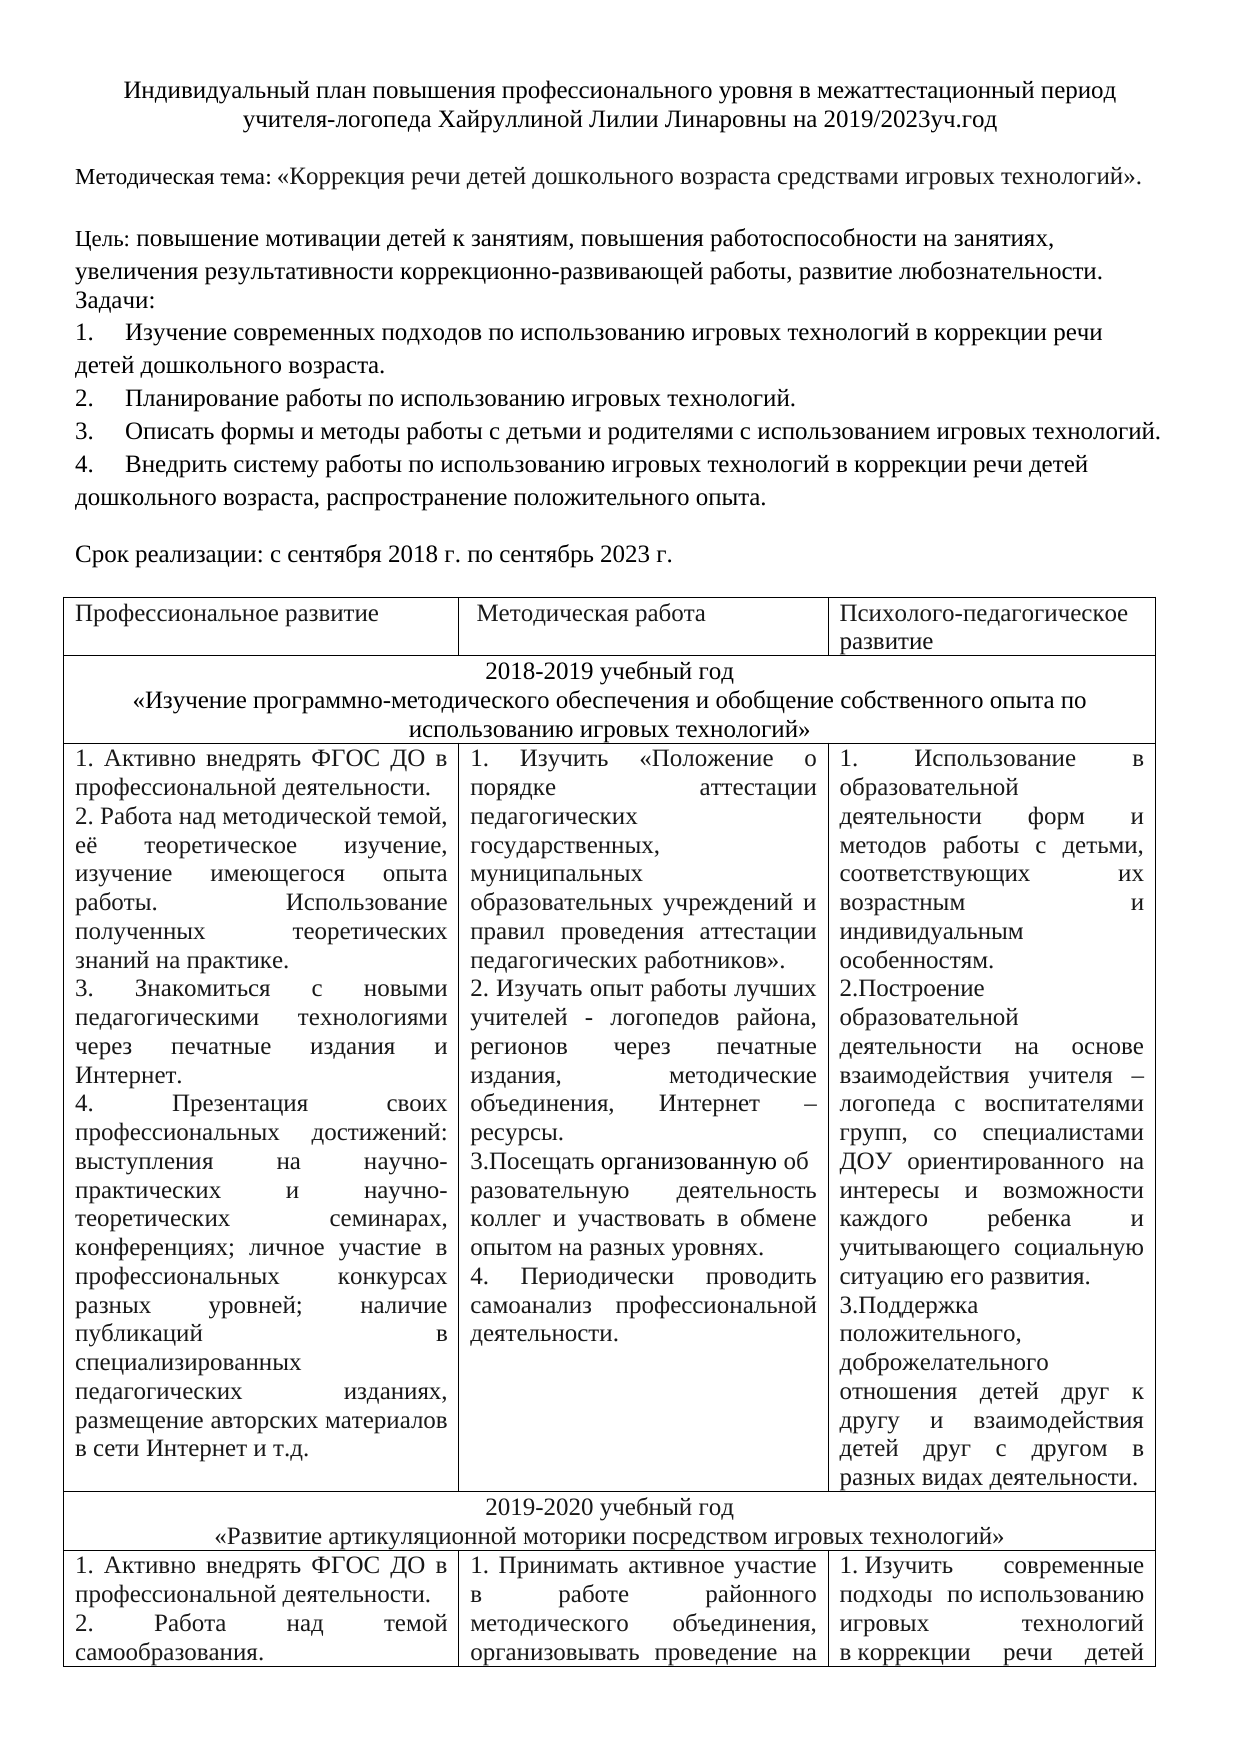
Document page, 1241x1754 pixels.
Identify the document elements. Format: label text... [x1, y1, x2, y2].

text Индивидуальный план повышения профессионального уровня в межаттестационный период учителя-логопеда Хайруллиной Лилии Линаровны на 2019/2023уч.год [75, 75, 1165, 132]
table_header Профессиональное развитие [64, 598, 458, 655]
table_cell 2018-2019 учебный год «Изучение программно-методического обеспечения и обобщение собственного опыта по использованию игровых технологий» [64, 656, 1155, 742]
table_cell 1. Активно внедрять ФГОС ДО в профессиональной деятельности. 2. Работа над методической темой, её теоретическое изучение, изучение имеющегося опыта работы. Использование полученных теоретических знаний на практике. 3. Знакомиться с новыми педагогическими технологиями через печатные издания и Интернет. 4. Презентация своих профессиональных достижений: выступления на научно-практических и научно-теоретических семинарах, конференциях; личное участие в профессиональных конкурсах разных уровней; наличие публикаций в специализированных педагогических изданиях, размещение авторских материалов в сети Интернет и т.д. [64, 744, 458, 1491]
table_cell 2019-2020 учебный год «Развитие артикуляционной моторики посредством игровых технологий» [64, 1492, 1155, 1549]
text 2. Планирование работы по использованию игровых технологий. [75, 379, 1165, 412]
text 1. Изучение современных подходов по использованию игровых технологий в коррекции речи детей дошкольного возраста. [75, 313, 1165, 379]
text Задачи: [75, 285, 1165, 313]
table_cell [829, 1551, 1155, 1666]
text Методическая тема: «Коррекция речи детей дошкольного возраста средствами игровых технологий». [75, 161, 1165, 190]
text Срок реализации: с сентября 2018 г. по сентябрь 2023 г. [75, 539, 1165, 568]
table_header Методическая работа [459, 598, 828, 655]
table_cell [64, 1551, 458, 1666]
table_header Психолого-педагогическое развитие [829, 598, 1155, 655]
text 3. Описать формы и методы работы с детьми и родителями с использованием игровых технологий. [75, 412, 1165, 445]
table_cell 1. Изучить «Положение о порядке аттестации педагогических государственных, муниципальных образовательных учреждений и правил проведения аттестации педагогических работников». 2. Изучать опыт работы лучших учителей - логопедов района, регионов через печатные издания, методические объединения, Интернет – ресурсы. 3.Посещать организованную образовательную деятельность коллег и участвовать в обмене опытом на разных уровнях. 4. Периодически проводить самоанализ профессиональной деятельности. [459, 744, 828, 1491]
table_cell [459, 1551, 828, 1666]
table_cell 1. Использование в образовательной деятельности форм и методов работы с детьми, соответствующих их возрастным и индивидуальным особенностям. 2.Построение образовательной деятельности на основе взаимодействия учителя – логопеда с воспитателями групп, со специалистами ДОУ ориентированного на интересы и возможности каждого ребенка и учитывающего социальную ситуацию его развития. 3.Поддержка положительного, доброжелательного отношения детей друг к другу и взаимодействия детей друг с другом в разных видах деятельности. [829, 744, 1155, 1491]
text 4. Внедрить систему работы по использованию игровых технологий в коррекции речи детей дошкольного возраста, распространение положительного опыта. [75, 445, 1165, 510]
text Цель: повышение мотивации детей к занятиям, повышения работоспособности на занятиях, увеличения результативности коррекционно-развивающей работы, развитие любознательности. [75, 219, 1165, 285]
